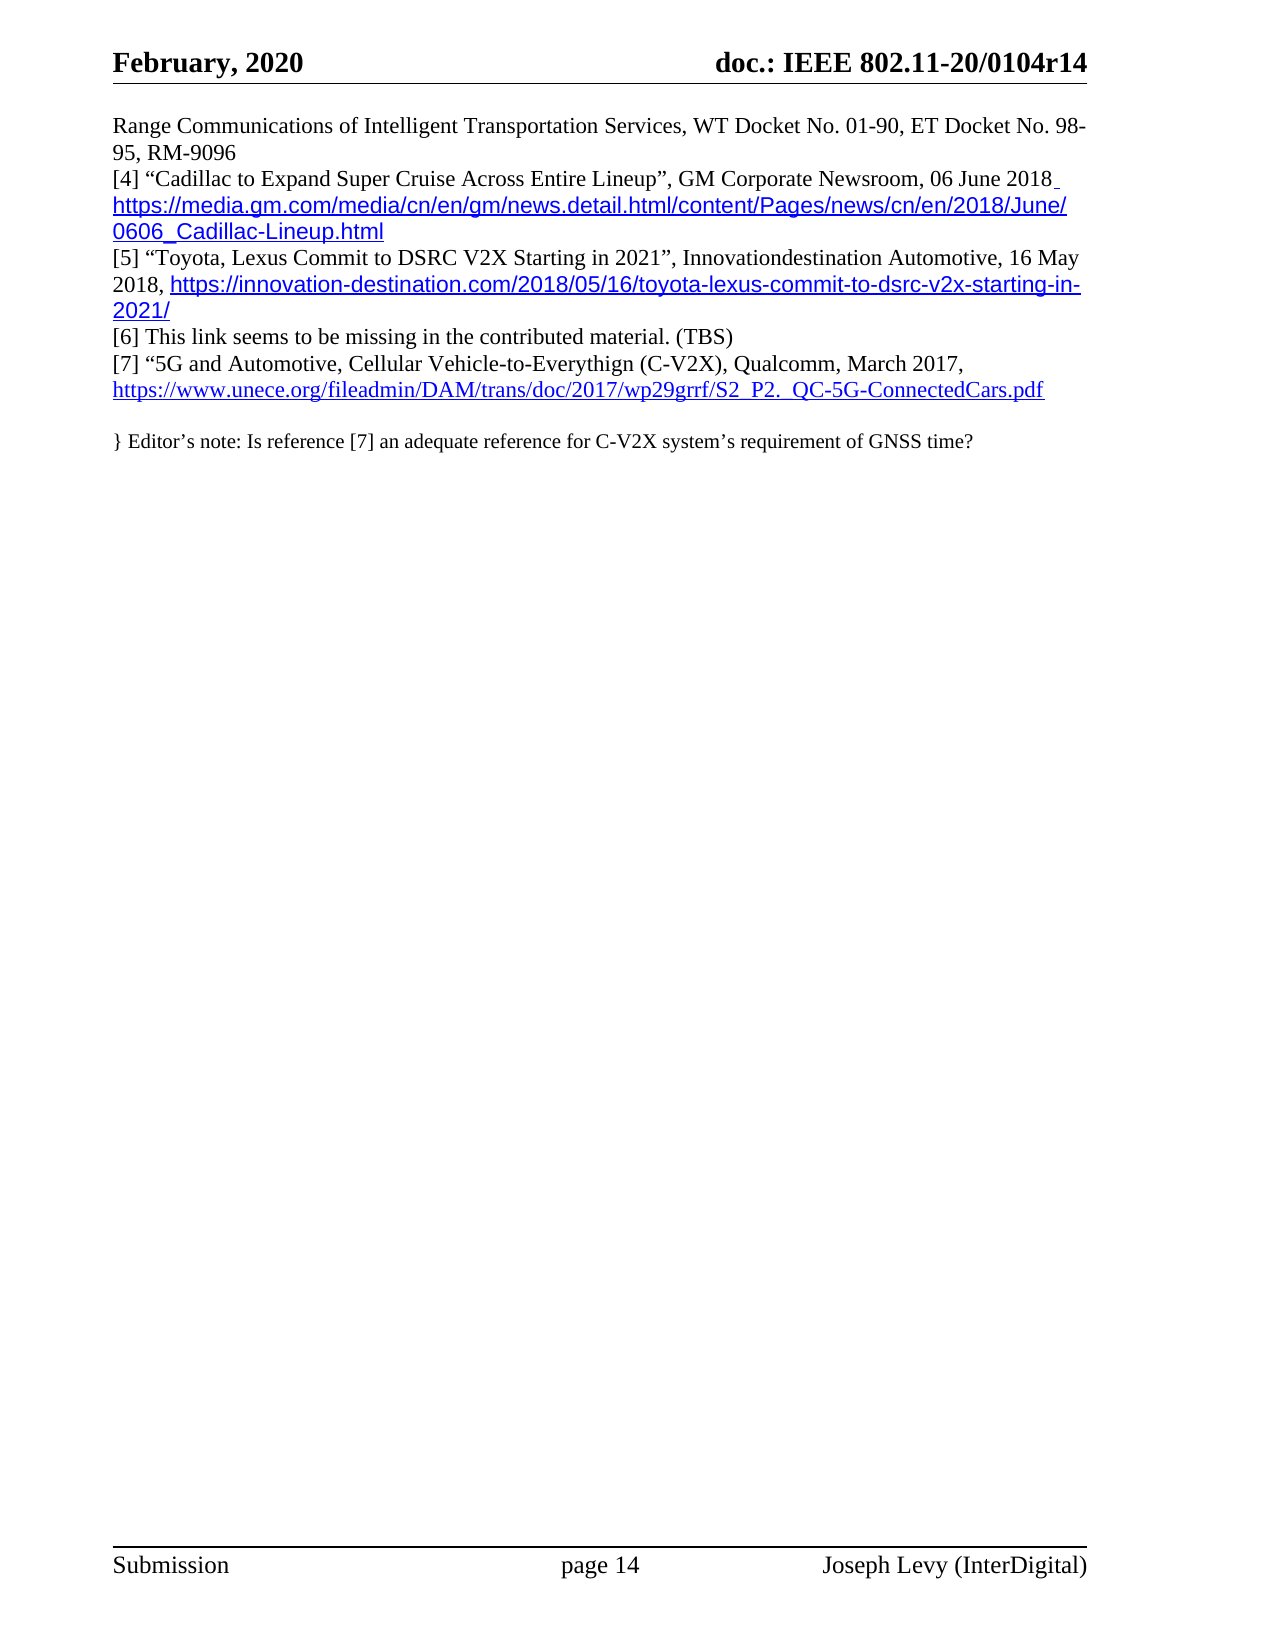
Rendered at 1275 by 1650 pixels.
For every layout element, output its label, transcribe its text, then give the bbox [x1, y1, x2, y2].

list [7] “5G and Automotive, Cellular Vehicle-to-Everythign (C-V2X), Qualcomm, March 2017, https://www.unece.org/fileadmin/DAM/trans/doc/2017/wp29grrf/S2_P2._QC-5G-ConnectedCars.pdf [112, 350, 1087, 402]
text [4] “Cadillac to Expand Super Cruise Across Entire Lineup”, GM Corporate Newsroom, 06 June 2018 https://media.gm.com/media/cn/en/gm/news.detail.html/content/Pages/news/cn/en/2018/June/0606_Cadillac-Lineup.html [112, 165, 1087, 244]
text } Editor’s note: Is reference [7] an adequate reference for C-V2X system’s requirement of GNSS time? [112, 429, 1087, 453]
text [5] “Toyota, Lexus Commit to DSRC V2X Starting in 2021”, Innovationdestination Automotive, 16 May 2018, https://innovation-destination.com/2018/05/16/toyota-lexus-commit-to-dsrc-v2x-starting-in-2021/ [112, 244, 1087, 323]
text [6] This link seems to be missing in the contributed material. (TBS) [112, 323, 1087, 350]
